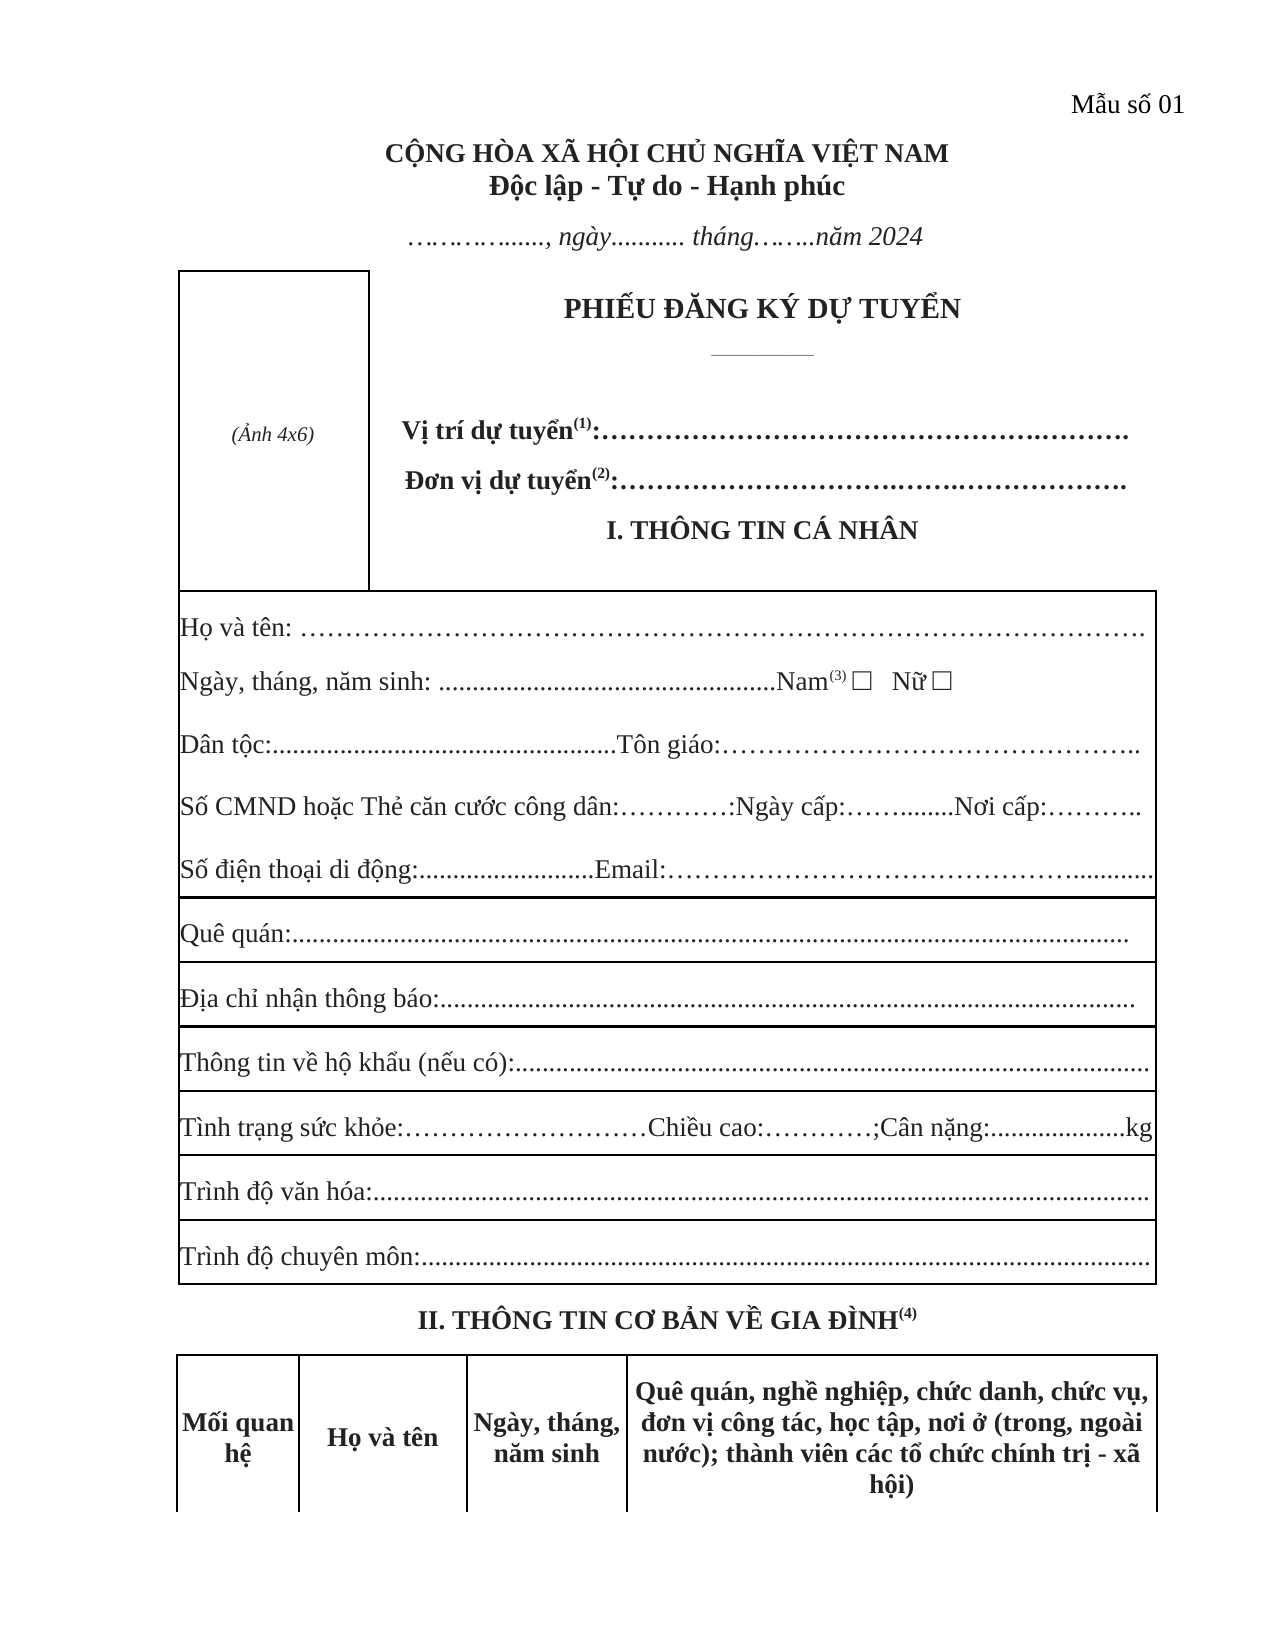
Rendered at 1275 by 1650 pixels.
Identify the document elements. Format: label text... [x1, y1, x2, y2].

table_header PHIẾU ĐĂNG KÝ DỰ TUYỂN _________________ [370, 270, 1156, 367]
text II. THÔNG TIN CƠ BẢN VỀ GIA ĐÌNH(4) [177, 1304, 1157, 1335]
table_header Ngày, tháng, năm sinh [468, 1356, 626, 1512]
table_header Quê quán, nghề nghiệp, chức danh, chức vụ, đơn vị công tác, học tập, nơi ở (trong, ngoài nước); thành viên các tổ chức chính trị - xã hội) [628, 1356, 1156, 1512]
table_cell Quê quán:............................................................................................................................ [180, 899, 1155, 961]
text …………......, ngày........... tháng……..năm 2024 [177, 220, 1157, 251]
text CỘNG HÒA XÃ HỘI CHỦ NGHĨA VIỆT NAM Độc lập - Tự do - Hạnh phúc [177, 137, 1157, 202]
table_cell Số CMND hoặc Thẻ căn cước công dân:…………:Ngày cấp:……........Nơi cấp:……….. [180, 772, 1155, 834]
table_header Họ và tên [300, 1356, 466, 1512]
table_cell Số điện thoại di động:..........................Email:………………………………………............ [180, 834, 1155, 896]
table_cell Dân tộc:...................................................Tôn giáo:……………………………………….. [180, 709, 1155, 772]
table_cell Địa chỉ nhận thông báo:....................................................................................................... [180, 963, 1155, 1025]
table_header Mối quan hệ [178, 1356, 298, 1512]
table_cell Tình trạng sức khỏe:………………………Chiều cao:…………;Cân nặng:....................kg [180, 1092, 1155, 1154]
table_cell Thông tin về hộ khẩu (nếu có):.............................................................................................. [180, 1028, 1155, 1090]
table_cell Vị trí dự tuyển(1):………………………………………….………. Đơn vị dự tuyển(2):………………………….…….………………. I. THÔNG TIN CÁ NHÂN [370, 368, 1156, 590]
table_cell Họ và tên: …………………………………………………………………………………. Ngày, tháng, năm sinh: ..................................................Nam(3) □ Nữ □ [180, 592, 1155, 709]
table_header (Ảnh 4x6) [180, 272, 368, 590]
table_cell Trình độ văn hóa:................................................................................................................... [180, 1156, 1155, 1219]
table_cell Trình độ chuyên môn:............................................................................................................ [180, 1221, 1155, 1283]
